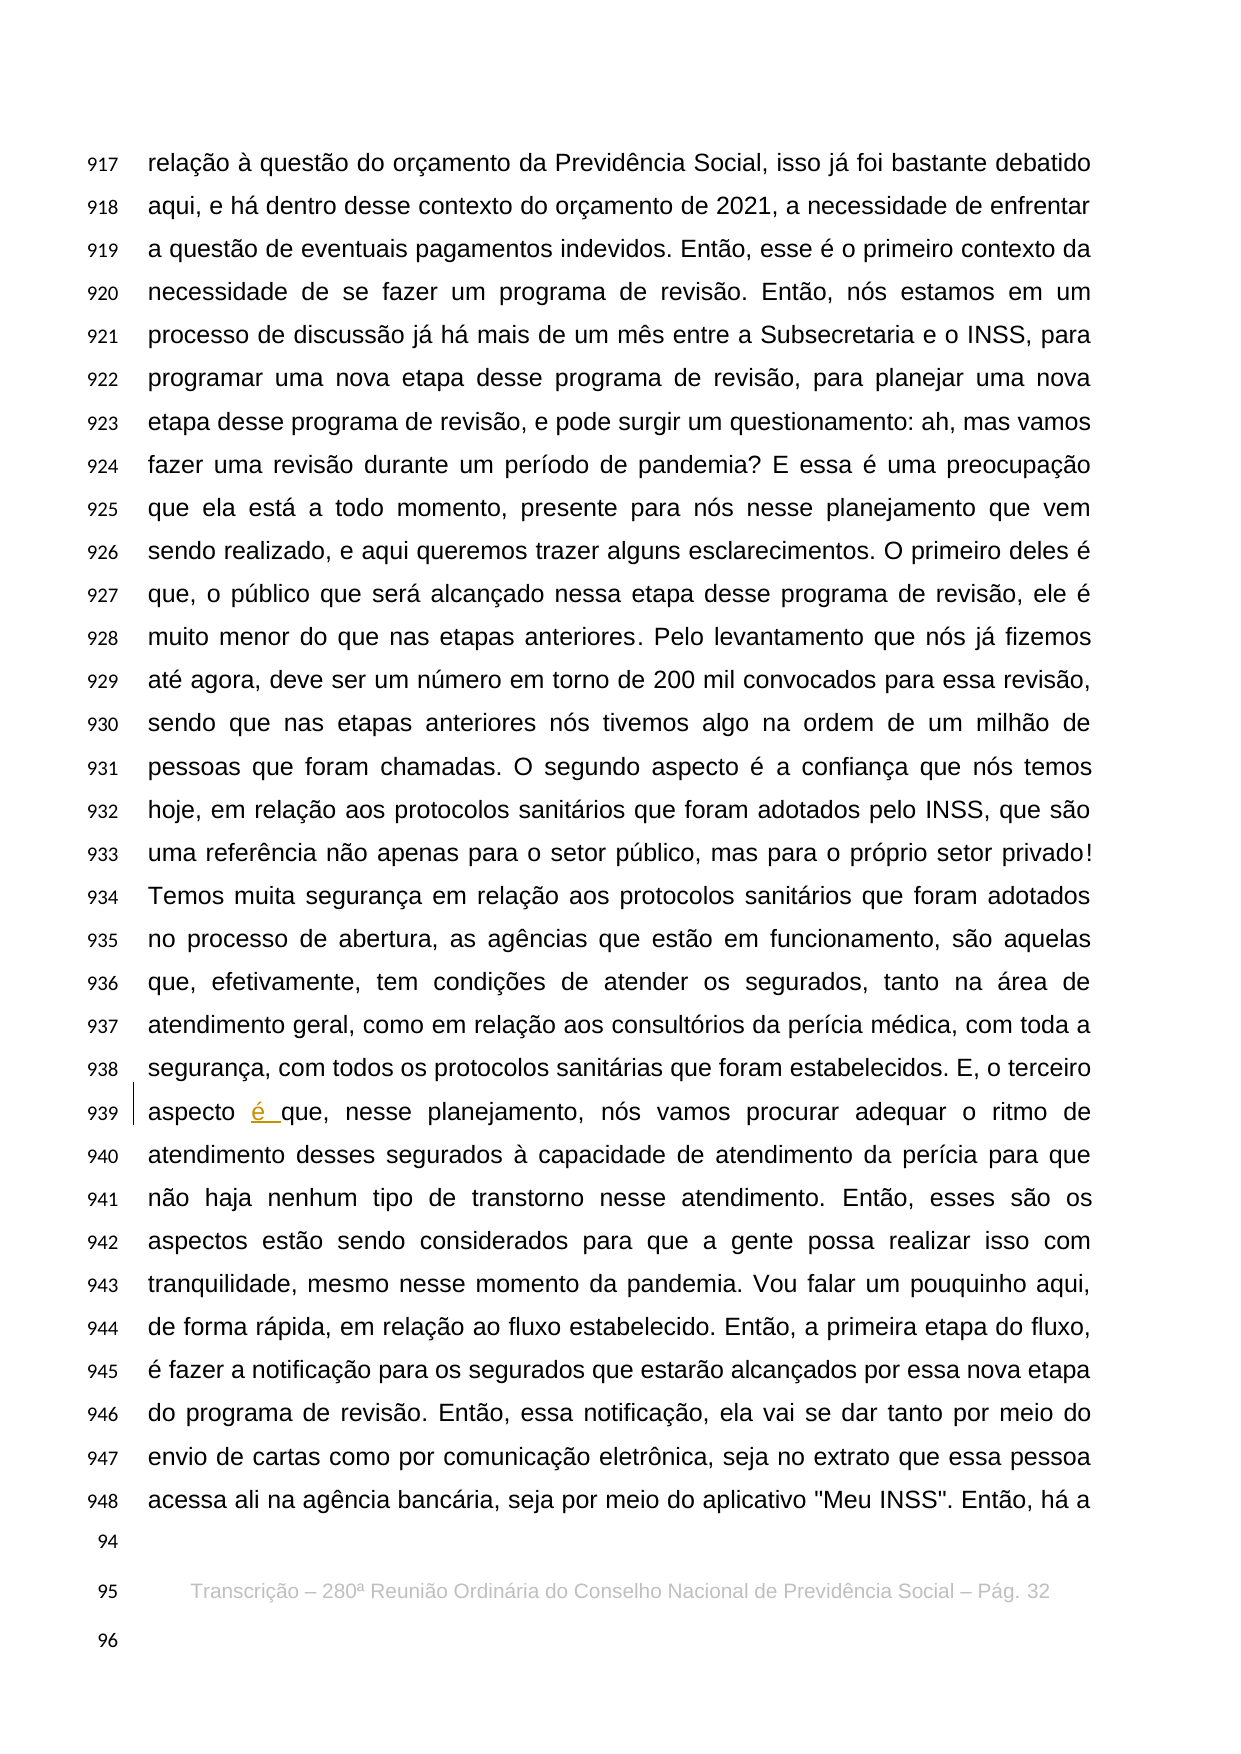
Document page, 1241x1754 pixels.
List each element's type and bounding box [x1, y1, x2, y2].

text [148, 148, 1092, 1513]
